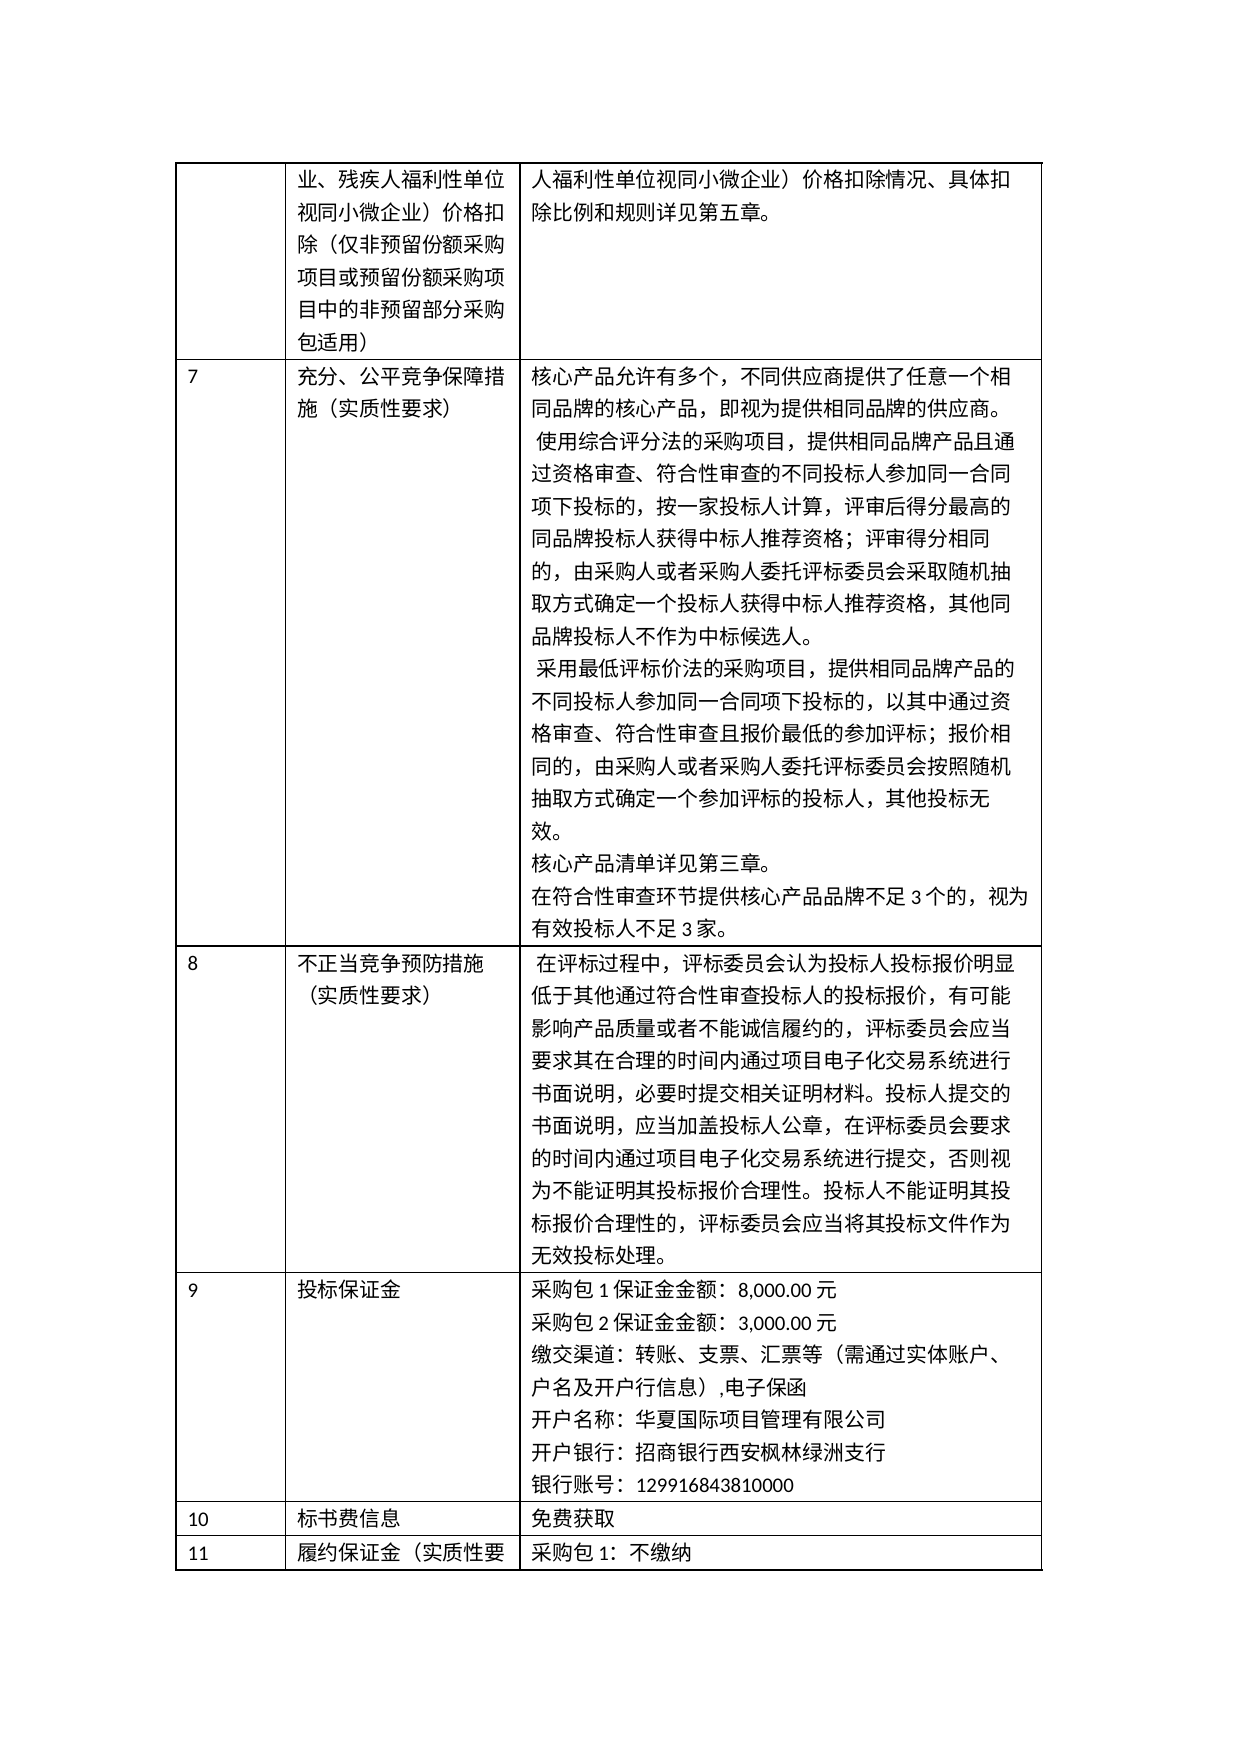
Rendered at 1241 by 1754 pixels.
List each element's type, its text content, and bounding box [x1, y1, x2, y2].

table_cell 采购包1保证金金额：8,000.00元 采购包2保证金金额：3,000.00元 缴交渠道：转账、支票、汇票等（需通过实体账户、户名及开户行信息）,电子保函 开户名称：华夏国际项目管理有限公司 开户银行：招商银行西安枫林绿洲支行 银行账号：129916843810000 [521, 1273, 1041, 1501]
table_cell 8 [177, 947, 285, 1272]
table_cell 免费获取 [521, 1502, 1041, 1535]
table_cell 11 [177, 1536, 285, 1569]
table_cell 充分、公平竞争保障措施（实质性要求） [286, 360, 519, 945]
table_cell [286, 164, 519, 358]
table_cell 9 [177, 1273, 285, 1501]
table_cell 标书费信息 [286, 1502, 519, 1535]
table_cell 10 [177, 1502, 285, 1535]
table_cell 采购包1：不缴纳 采购包2：不缴纳 [521, 1536, 1041, 1569]
table_cell 6 [177, 164, 285, 358]
table_cell 核心产品允许有多个，不同供应商提供了任意一个相同品牌的核心产品，即视为提供相同品牌的供应商。 使用综合评分法的采购项目，提供相同品牌产品且通过资格审查、符合性审查的不同投标人参加同一合同项下投标的，按一家投标人计算，评审后得分最高的同品牌投标人获得中标人推荐资格；评审得分相同的，由采购人或者采购人委托评标委员会采取随机抽取方式确定一个投标人获得中标人推荐资格，其他同品牌投标人不作为中标候选人。 采用最低评标价法的采购项目，提供相同品牌产品的不同投标人参加同一合同项下投标的，以其中通过资格审查、符合性审查且报价最低的参加评标；报价相同的，由采购人或者采购人委托评标委员会按照随机抽取方式确定一个参加评标的投标人，其他投标无效。 核心产品清单详见第三章。 在符合性审查环节提供核心产品品牌不足3个的，视为有效投标人不足3家。 [521, 360, 1041, 945]
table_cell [521, 164, 1041, 358]
table_cell 7 [177, 360, 285, 945]
table_cell 不正当竞争预防措施（实质性要求） [286, 947, 519, 1272]
table_cell 投标保证金 [286, 1273, 519, 1501]
table_cell 在评标过程中，评标委员会认为投标人投标报价明显低于其他通过符合性审查投标人的投标报价，有可能影响产品质量或者不能诚信履约的，评标委员会应当要求其在合理的时间内通过项目电子化交易系统进行书面说明，必要时提交相关证明材料。投标人提交的书面说明，应当加盖投标人公章，在评标委员会要求的时间内通过项目电子化交易系统进行提交，否则视为不能证明其投标报价合理性。投标人不能证明其投标报价合理性的，评标委员会应当将其投标文件作为无效投标处理。 [521, 947, 1041, 1272]
table_cell 履约保证金（实质性要求） [286, 1536, 519, 1569]
